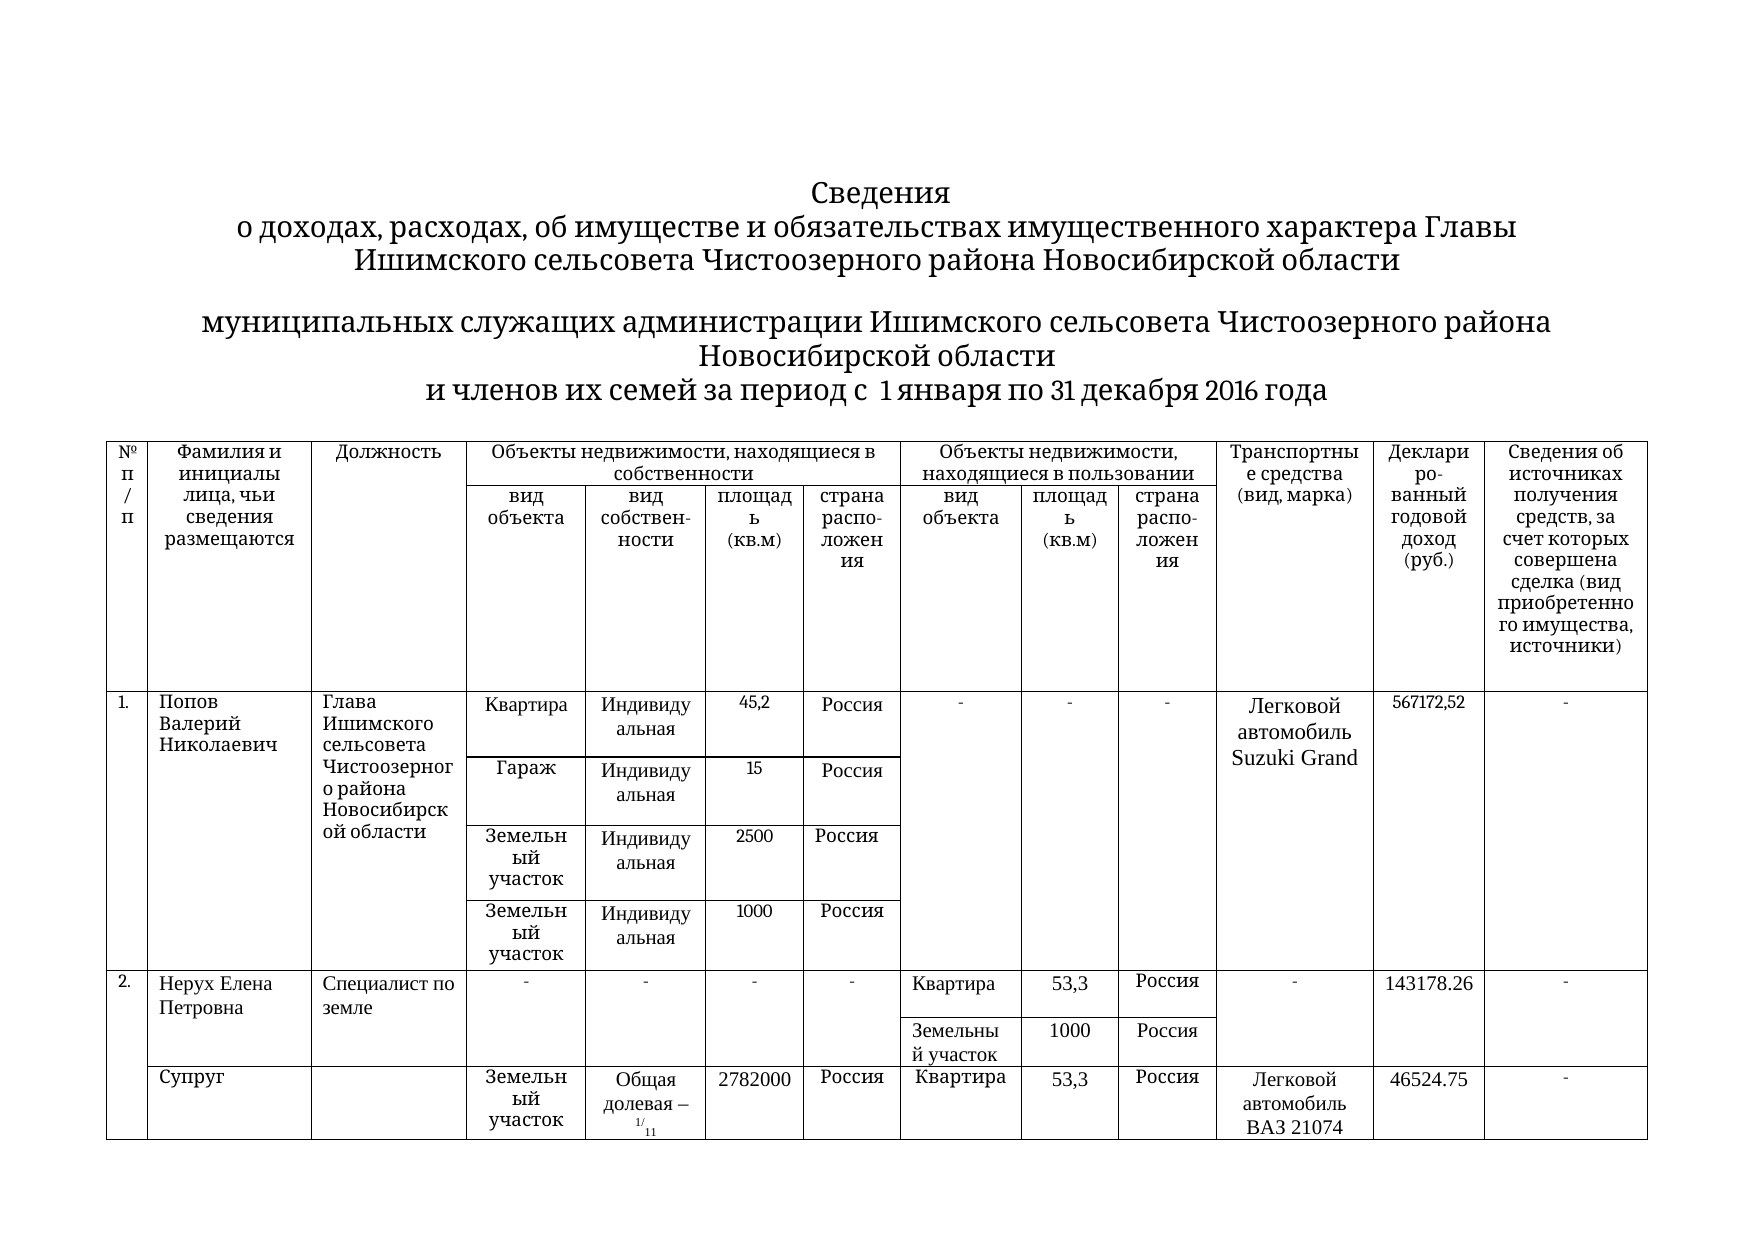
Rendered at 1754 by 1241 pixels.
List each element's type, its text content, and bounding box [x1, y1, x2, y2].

table_header Должность [312, 442, 466, 691]
table_cell страна распо-ложения [804, 486, 900, 691]
text Сведения [118, 177, 1636, 211]
table_cell 53,3 [1022, 971, 1118, 1017]
table_cell - [1217, 971, 1373, 1066]
table_header № п/п [107, 442, 147, 691]
table_cell вид собствен-ности [586, 486, 705, 691]
table_cell - [586, 971, 705, 1066]
table_cell вид объекта [467, 486, 585, 691]
table_cell вид объекта [901, 486, 1021, 691]
table_cell Легковой автомобиль ВАЗ 21074 [1217, 1067, 1373, 1139]
text и членов их семей за период с 1 января по 31 декабря 2016 года [118, 374, 1636, 407]
table_header Объекты недвижимости, находящиеся в пользовании [901, 442, 1216, 485]
table_cell Квартира [467, 692, 585, 756]
table_cell страна распо-ложения [1119, 486, 1216, 691]
table_cell Супруг [148, 1067, 311, 1139]
table_header Фамилия и инициалы лица, чьи сведения размещаются [148, 442, 311, 691]
table_cell Россия [1119, 1018, 1216, 1066]
table_cell 1. [107, 692, 147, 970]
table_cell 2500 [706, 826, 803, 899]
table_cell 1000 [706, 901, 803, 970]
table_cell Глава Ишимского сельсовета Чистоозерного района Новосибирской области [312, 692, 466, 970]
table_cell Россия [804, 758, 900, 824]
table_cell 45,2 [706, 692, 803, 756]
table_header Деклариро-ванный годовой доход (руб.) [1374, 442, 1484, 691]
table_cell Земельный участок [467, 1067, 585, 1139]
table_cell - [1485, 1067, 1647, 1139]
text муниципальных служащих администрации Ишимского сельсовета Чистоозерного района Новосибирской области [118, 307, 1636, 374]
table_cell Легковой автомобиль Suzuki Grand [1217, 692, 1373, 970]
table_cell Попов Валерий Николаевич [148, 692, 311, 970]
table_cell Специалист по земле [312, 971, 466, 1066]
table_cell Земельный участок [901, 1018, 1021, 1066]
table_cell 567172,52 [1374, 692, 1484, 970]
table_cell 15 [706, 758, 803, 824]
table_cell 2782000 [706, 1067, 803, 1139]
table_cell - [804, 971, 900, 1066]
table_cell Квартира [901, 971, 1021, 1017]
table_cell 143178.26 [1374, 971, 1484, 1066]
table_cell площадь (кв.м) [706, 486, 803, 691]
table_cell - [1485, 692, 1647, 970]
table_header Транспортные средства (вид, марка) [1217, 442, 1373, 691]
table_cell - [706, 971, 803, 1066]
table_cell - [467, 971, 585, 1066]
table_cell 1000 [1022, 1018, 1118, 1066]
table_cell - [901, 692, 1021, 970]
table_cell Земельный участок [467, 826, 585, 899]
table_cell - [1485, 971, 1647, 1066]
table_cell Нерух Елена Петровна [148, 971, 311, 1066]
table_cell Индивидуальная [586, 826, 705, 899]
table_cell 53,3 [1022, 1067, 1118, 1139]
table_cell Россия [804, 1067, 900, 1139]
table_cell Россия [804, 826, 900, 899]
table_cell 2. [107, 971, 147, 1139]
table_cell Россия [1119, 971, 1216, 1017]
table_cell Россия [804, 901, 900, 970]
text Ишимского сельсовета Чистоозерного района Новосибирской области [118, 244, 1636, 278]
table_header Объекты недвижимости, находящиеся в собственности [467, 442, 900, 485]
table_cell 46524.75 [1374, 1067, 1484, 1139]
table_cell - [1022, 692, 1118, 970]
table_cell Квартира [901, 1067, 1021, 1139]
table_cell площадь (кв.м) [1022, 486, 1118, 691]
table_cell Индивидуальная [586, 692, 705, 756]
table_cell Земельный участок [467, 901, 585, 970]
text о доходах, расходах, об имуществе и обязательствах имущественного характера Главы [118, 211, 1636, 244]
table_cell [312, 1067, 466, 1139]
table_cell Индивидуальная [586, 901, 705, 970]
table_cell Россия [804, 692, 900, 756]
table_cell Россия [1119, 1067, 1216, 1139]
table_cell Общая долевая – 1/11 [586, 1067, 705, 1139]
table_cell Гараж [467, 758, 585, 824]
table_cell - [1119, 692, 1216, 970]
table_cell Индивидуальная [586, 758, 705, 824]
table_header Сведения об источниках получения средств, за счет которых совершена сделка (вид приобретенного имущества, источники) [1485, 442, 1647, 691]
